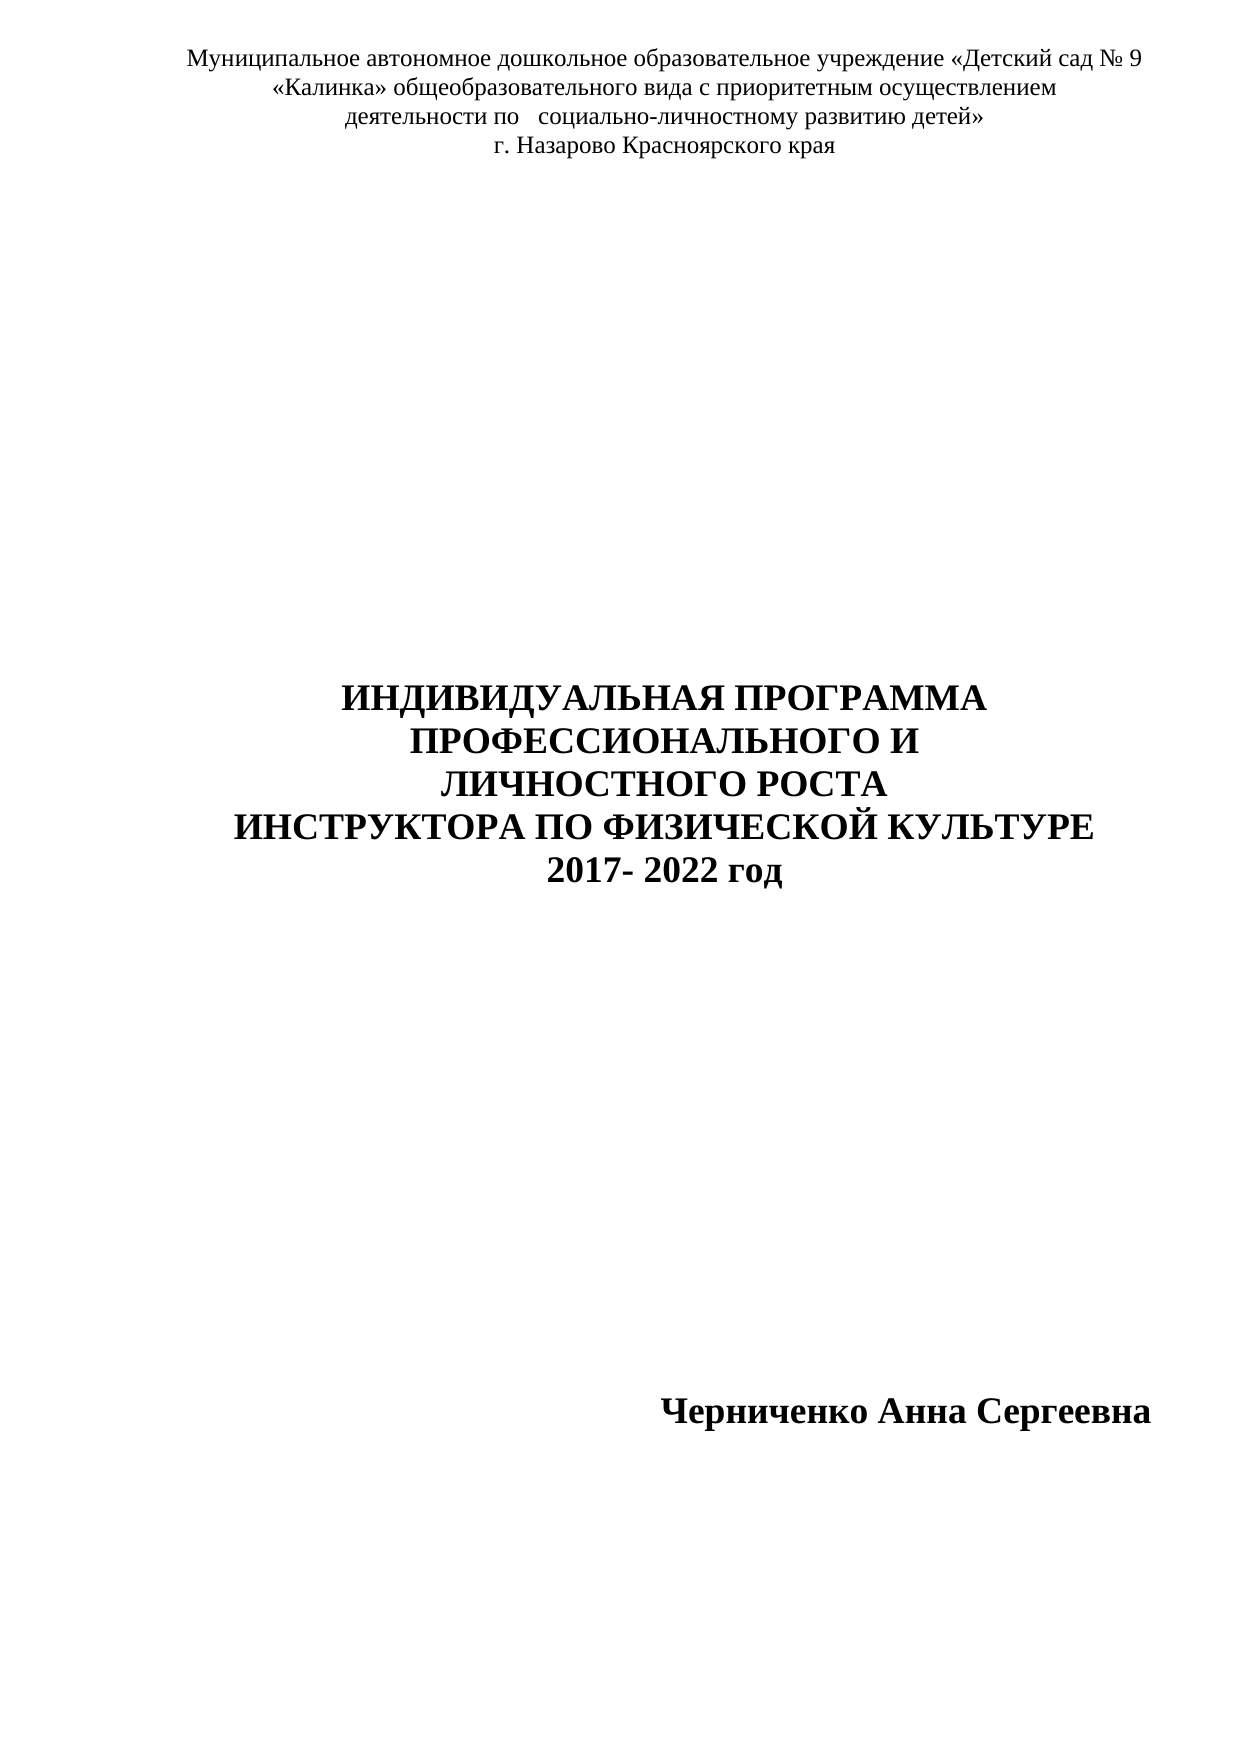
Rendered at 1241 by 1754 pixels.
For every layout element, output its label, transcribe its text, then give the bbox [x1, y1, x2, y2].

text ИНСТРУКТОРА ПО ФИЗИЧЕСКОЙ КУЛЬТУРЕ [177, 805, 1152, 848]
text ПРОФЕССИОНАЛЬНОГО И [177, 718, 1152, 762]
text Черниченко Анна Сергеевна [177, 1388, 1152, 1432]
text ЛИЧНОСТНОГО РОСТА [177, 762, 1152, 805]
text «Калинка» общеобразовательного вида с приоритетным осуществлением [177, 72, 1152, 101]
text г. Назарово Красноярского края [177, 130, 1152, 158]
text деятельности по социально-личностному развитию детей» [177, 101, 1152, 130]
text ИНДИВИДУАЛЬНАЯ ПРОГРАММА [177, 675, 1152, 718]
text 2017- 2022 год [177, 848, 1152, 891]
text Муниципальное автономное дошкольное образовательное учреждение «Детский сад № 9 [177, 43, 1152, 72]
